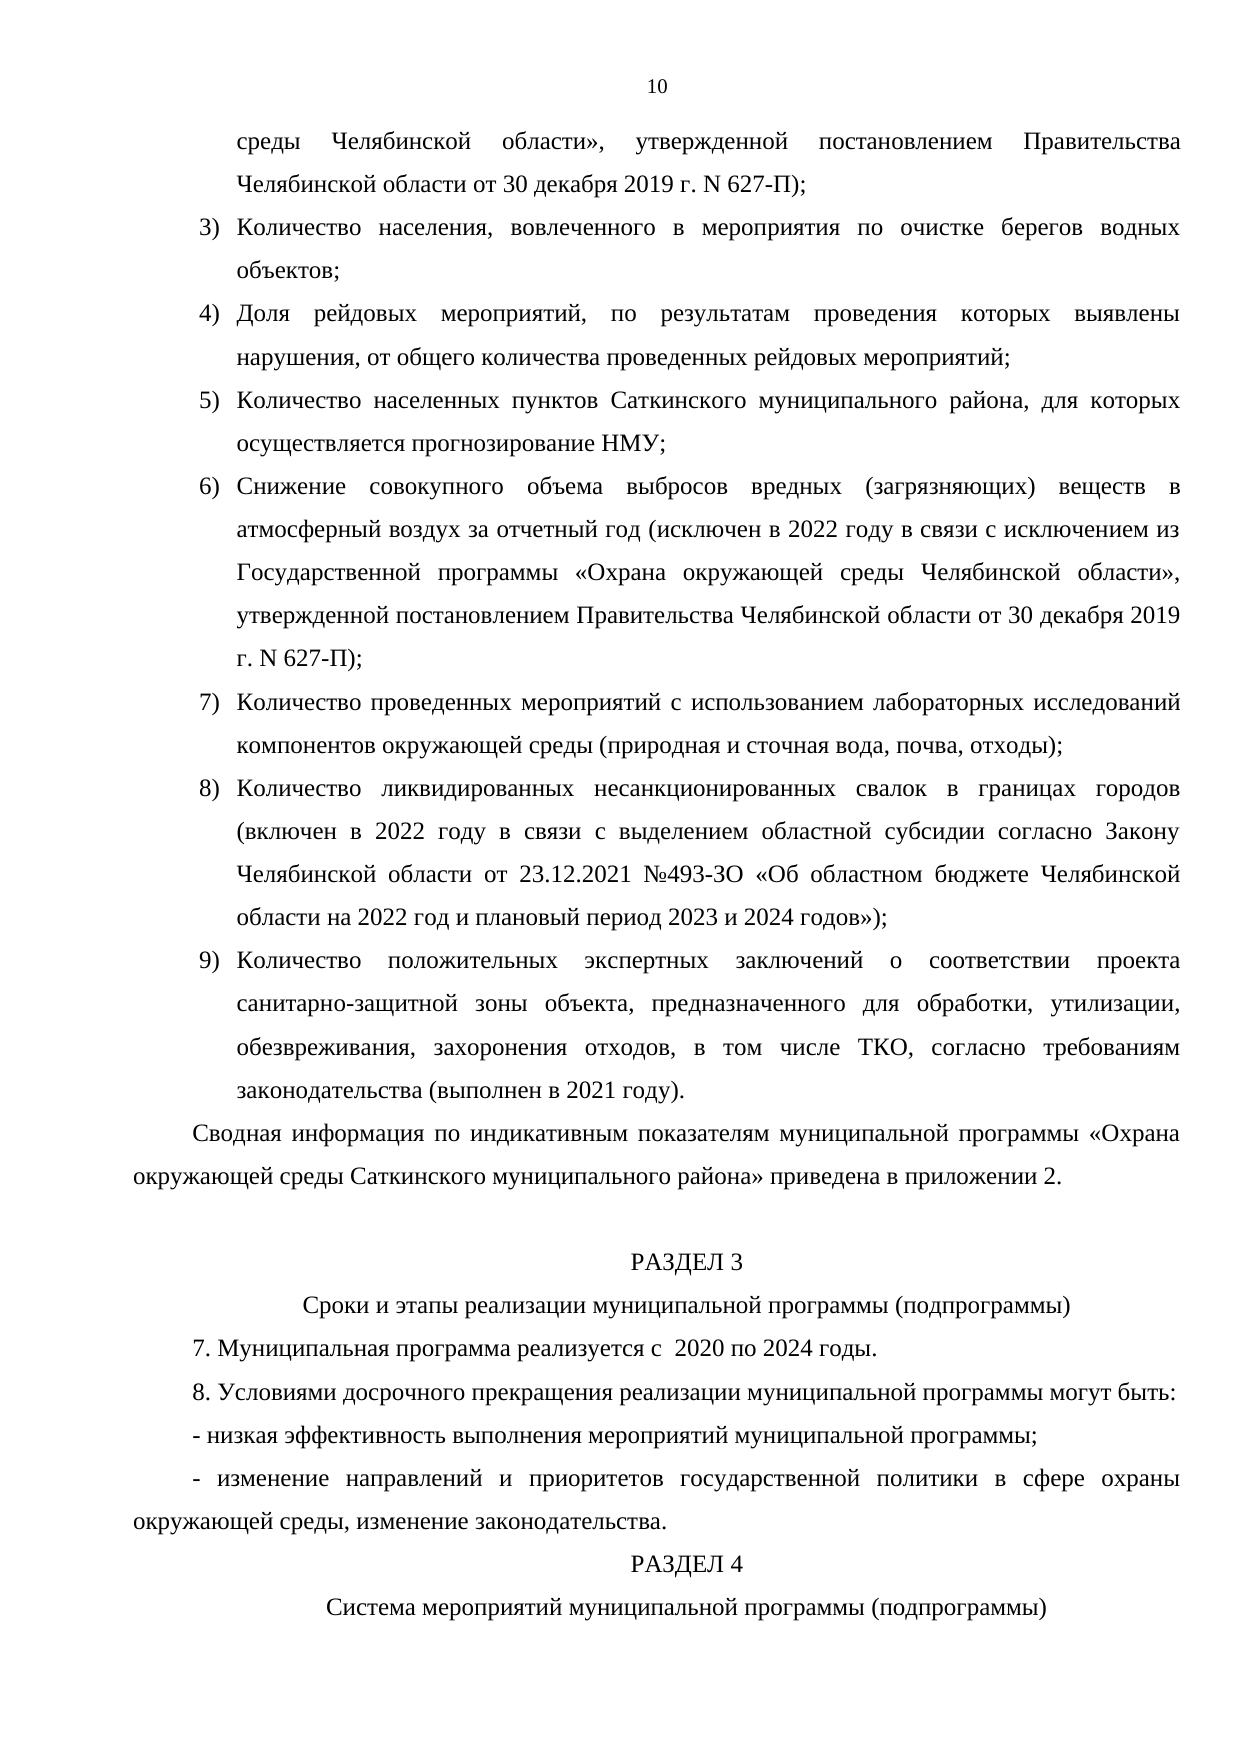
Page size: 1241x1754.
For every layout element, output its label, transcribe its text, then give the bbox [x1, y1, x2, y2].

text Сроки и этапы реализации муниципальной программы (подпрограммы) [133, 1290, 1181, 1319]
text Система мероприятий муниципальной программы (подпрограммы) [133, 1592, 1181, 1621]
list Количество населения, вовлеченного в мероприятия по очистке берегов водных объектов; [199, 212, 1181, 284]
text РАЗДЕЛ 4 [133, 1549, 1181, 1578]
text РАЗДЕЛ 3 [133, 1247, 1181, 1276]
list Количество проведенных мероприятий с использованием лабораторных исследований компонентов окружающей среды (природная и сточная вода, почва, отходы); [199, 687, 1181, 758]
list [199, 126, 1181, 198]
text Сводная информация по индикативным показателям муниципальной программы «Охрана окружающей среды Саткинского муниципального района» приведена в приложении 2. [133, 1118, 1181, 1190]
list Количество ликвидированных несанкционированных свалок в границах городов (включен в 2022 году в связи с выделением областной субсидии согласно Закону Челябинской области от 23.12.2021 №493-ЗО «Об областном бюджете Челябинской области на 2022 год и плановый период 2023 и 2024 годов»); [199, 773, 1181, 931]
text - изменение направлений и приоритетов государственной политики в сфере охраны окружающей среды, изменение законодательства. [133, 1463, 1181, 1535]
text - низкая эффективность выполнения мероприятий муниципальной программы; [133, 1420, 1181, 1448]
list Доля рейдовых мероприятий, по результатам проведения которых выявлены нарушения, от общего количества проведенных рейдовых мероприятий; [199, 298, 1181, 370]
list Снижение совокупного объема выбросов вредных (загрязняющих) веществ в атмосферный воздух за отчетный год (исключен в 2022 году в связи с исключением из Государственной программы «Охрана окружающей среды Челябинской области», утвержденной постановлением Правительства Челябинской области от 30 декабря 2019 г. N 627-П); [199, 471, 1181, 672]
list Количество положительных экспертных заключений о соответствии проекта санитарно-защитной зоны объекта, предназначенного для обработки, утилизации, обезвреживания, захоронения отходов, в том числе ТКО, согласно требованиям законодательства (выполнен в 2021 году). [199, 945, 1181, 1103]
text 8. Условиями досрочного прекращения реализации муниципальной программы могут быть: [133, 1377, 1181, 1405]
list Количество населенных пунктов Саткинского муниципального района, для которых осуществляется прогнозирование НМУ; [199, 385, 1181, 457]
text 7. Муниципальная программа реализуется с 2020 по 2024 годы. [133, 1333, 1181, 1362]
